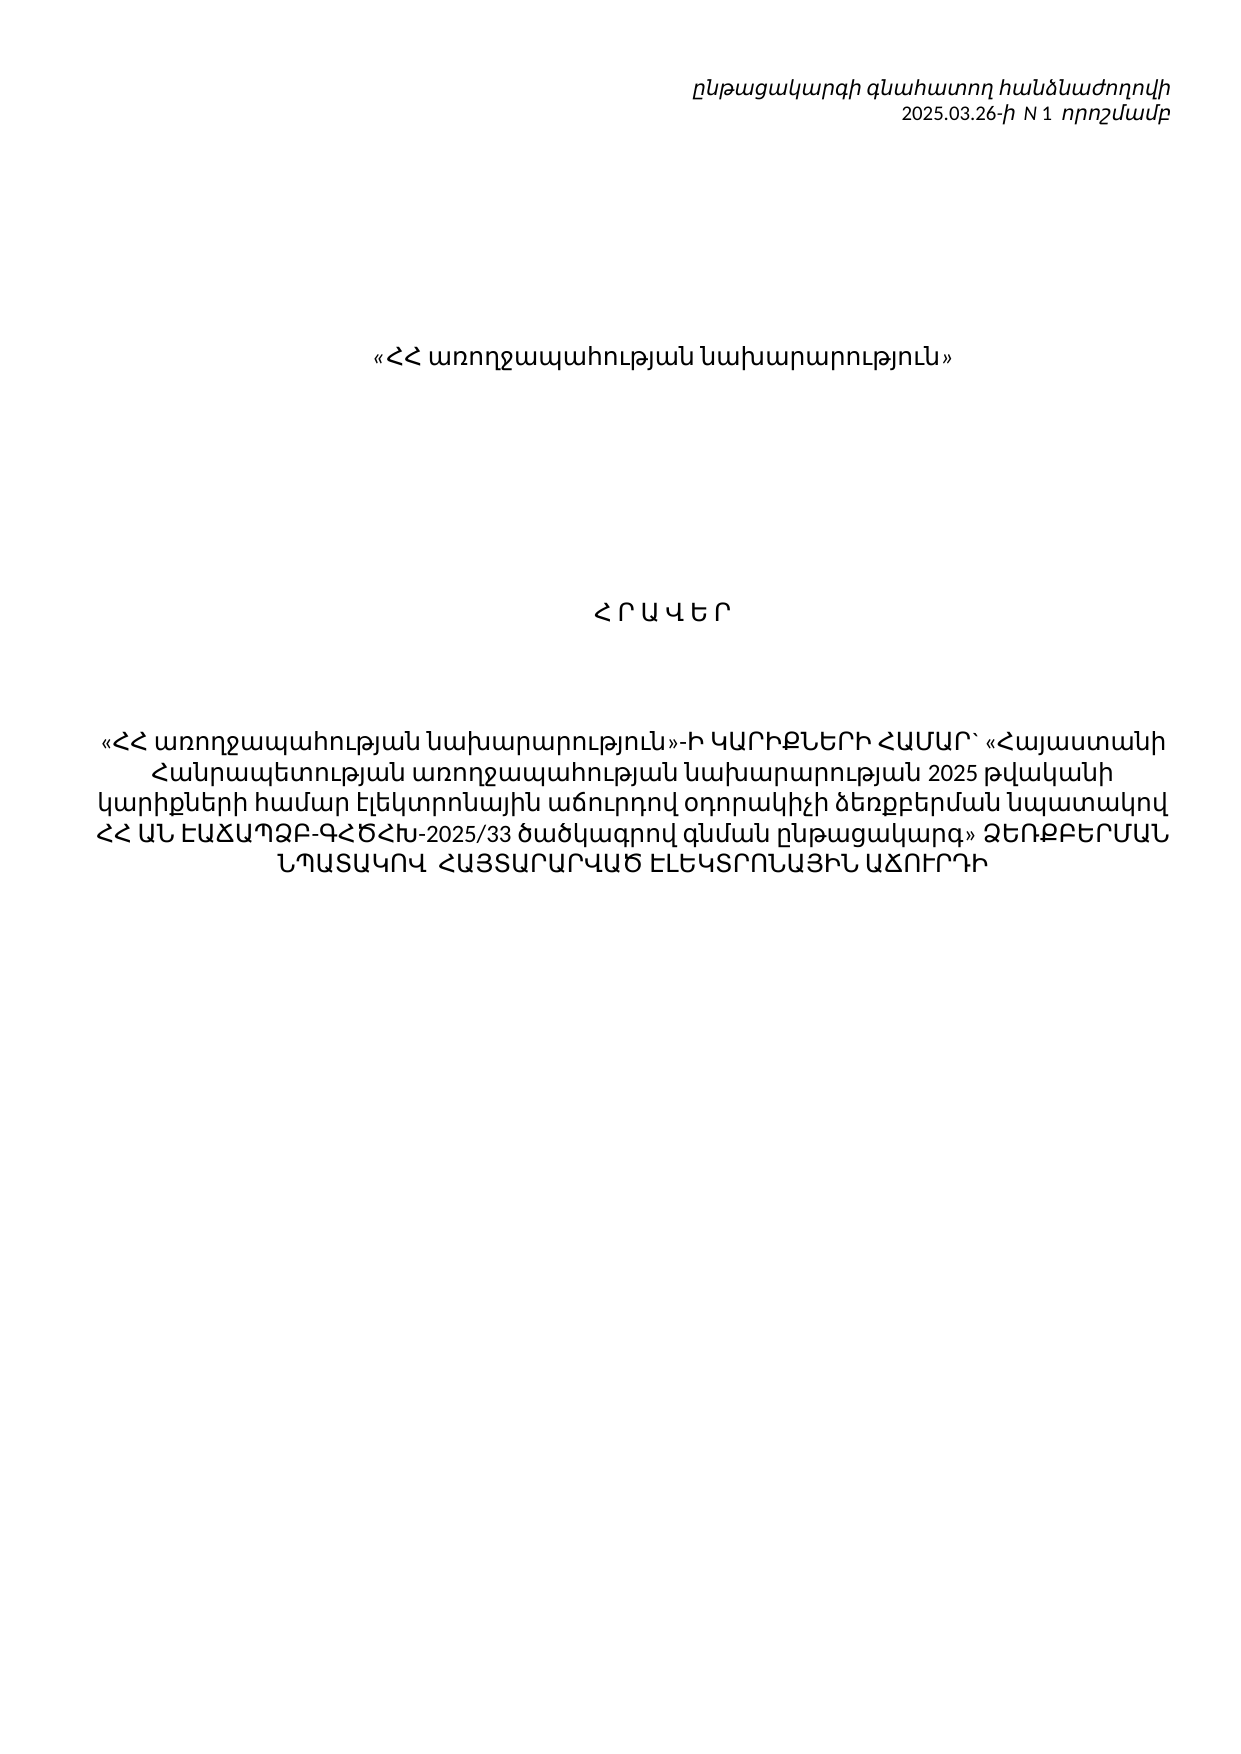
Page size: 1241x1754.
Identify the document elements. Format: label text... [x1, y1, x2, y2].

text « ՀՀ առողջապահության նախարարություն» [94, 341, 1172, 371]
text «ՀՀ առողջապահության նախարարություն»-Ի ԿԱՐԻՔՆԵՐԻ ՀԱՄԱՐ` «Հայաստանի Հանրապետության առողջապահության նախարարության 2025 թվականի կարիքների համար էլեկտրոնային աճուրդով օդորակիչի ձեռքբերման նպատակով ՀՀ ԱՆ ԷԱՃԱՊՁԲ-ԳՀԾՀԽ-2025/33 ծածկագրով գնման ընթացակարգ» ՁԵՌՔԲԵՐՄԱՆ ՆՊԱՏԱԿՈՎ ՀԱՅՏԱՐԱՐՎԱԾ ԷԼԵԿՏՐՈՆԱՅԻՆ ԱՃՈՒՐԴԻ [94, 726, 1172, 879]
text 2025.03.26 -ի N 1 որոշմամբ [94, 100, 1171, 126]
text Հ Ր Ա Վ Ե Ր [94, 597, 1172, 628]
text ընթացակարգի գնահատող հանձնաժողովի [94, 75, 1171, 100]
